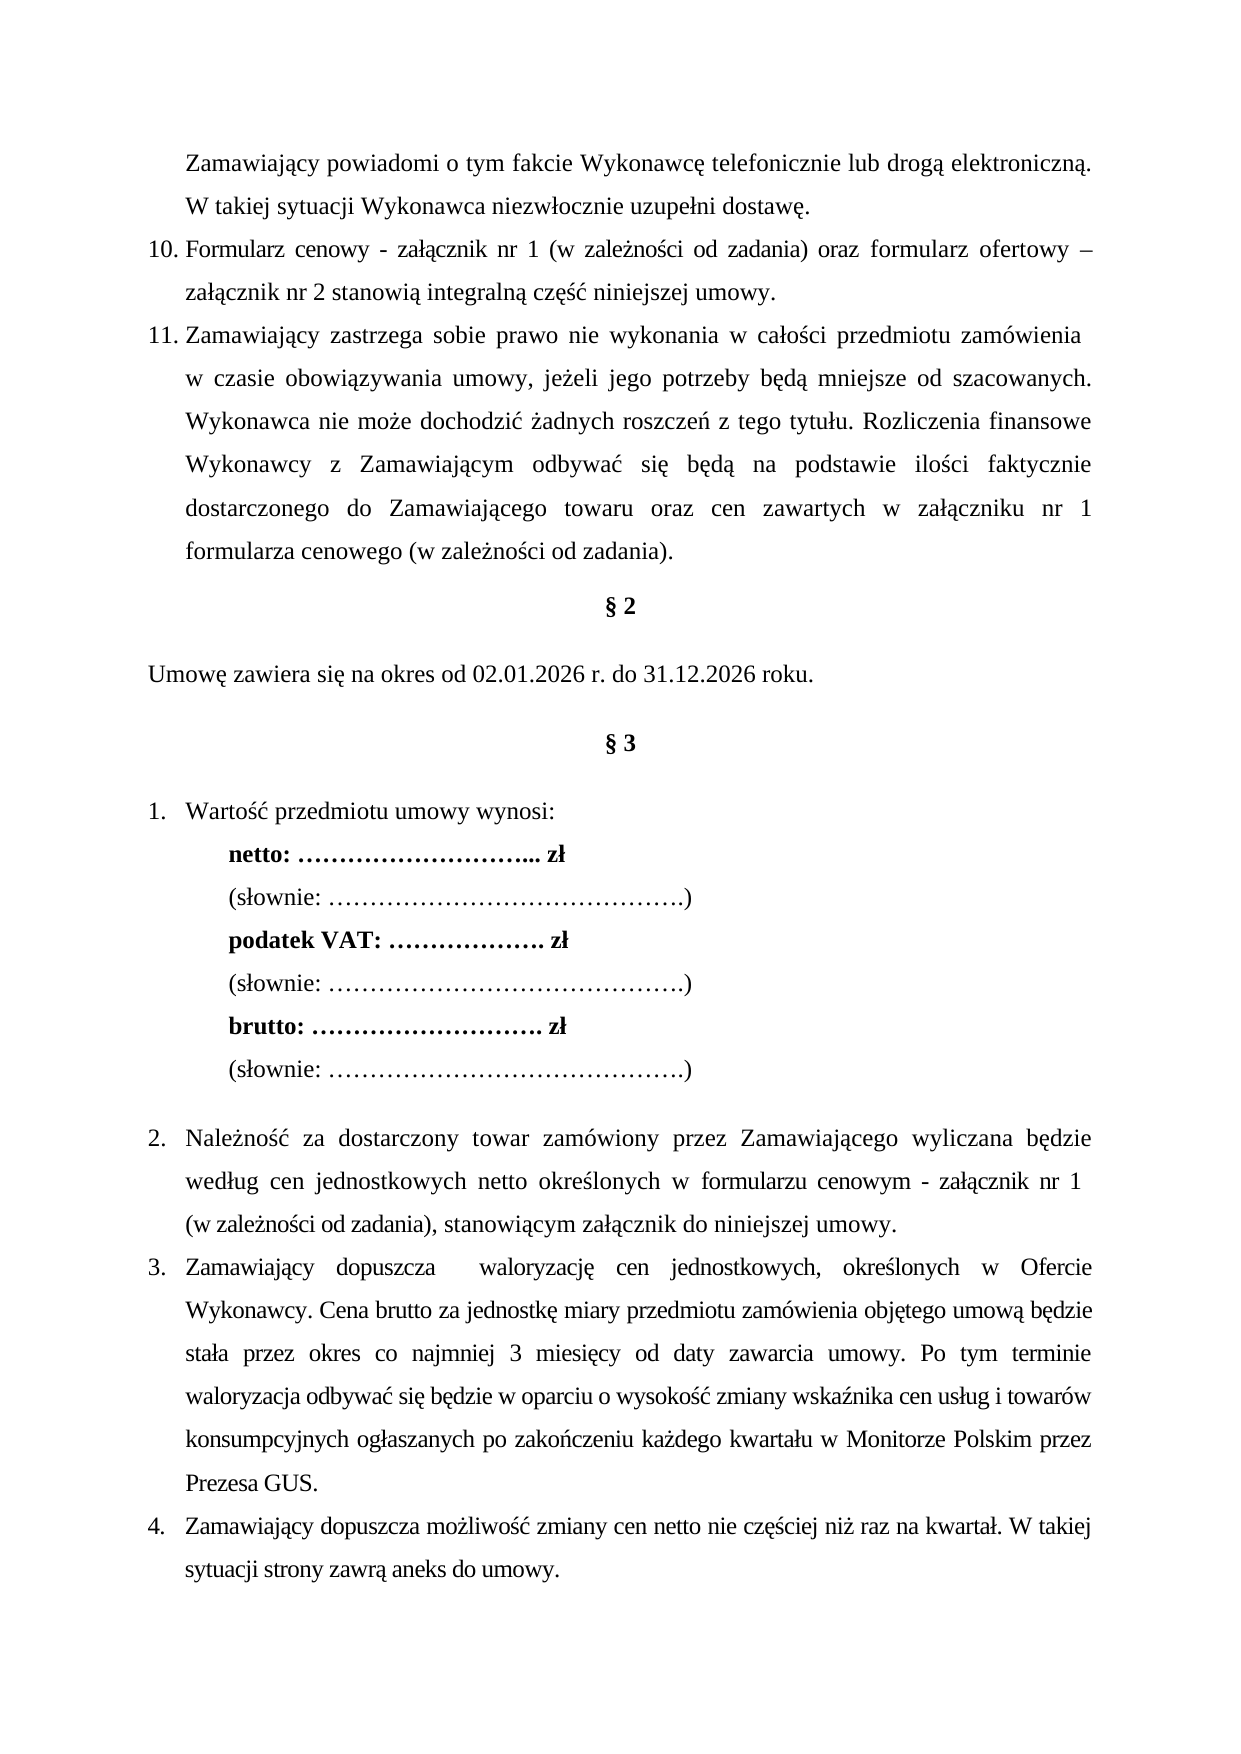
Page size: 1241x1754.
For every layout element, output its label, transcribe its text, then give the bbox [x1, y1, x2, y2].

list (słownie: …………………………………….) [185, 1054, 1093, 1083]
list Wartość przedmiotu umowy wynosi: [148, 796, 1093, 824]
list Zamawiający dopuszcza możliwość zmiany cen netto nie częściej niż raz na kwartał. W takiej sytuacji strony zawrą aneks do umowy. [147, 1511, 1093, 1583]
list podatek VAT: ………………. zł [191, 925, 1093, 954]
list Formularz cenowy - załącznik nr 1 (w zależności od zadania) oraz formularz ofertowy – załącznik nr 2 stanowią integralną część niniejszej umowy. [148, 234, 1093, 306]
list Zamawiający zastrzega sobie prawo nie wykonania w całości przedmiotu zamówienia w czasie obowiązywania umowy, jeżeli jego potrzeby będą mniejsze od szacowanych. Wykonawca nie może dochodzić żadnych roszczeń z tego tytułu. Rozliczenia finansowe Wykonawcy z Zamawiającym odbywać się będą na podstawie ilości faktycznie dostarczonego do Zamawiającego towaru oraz cen zawartych w załączniku nr 1 formularza cenowego (w zależności od zadania). [148, 320, 1093, 564]
list (słownie: …………………………………….) [228, 968, 1093, 997]
text Umowę zawiera się na okres od 02.01.2026 r. do 31.12.2026 roku. [148, 659, 1093, 688]
text § 2 [148, 591, 1093, 620]
list netto: ………………………... zł [191, 839, 1093, 868]
list (słownie: …………………………………….) [228, 882, 1093, 911]
list brutto: ………………………. zł [191, 1011, 1093, 1040]
list Należność za dostarczony towar zamówiony przez Zamawiającego wyliczana będzie według cen jednostkowych netto określonych w formularzu cenowym - załącznik nr 1 (w zależności od zadania), stanowiącym załącznik do niniejszej umowy. [148, 1123, 1093, 1238]
text § 3 [148, 728, 1093, 756]
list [148, 148, 1093, 219]
list Zamawiający dopuszcza waloryzację cen jednostkowych, określonych w Ofercie Wykonawcy. Cena brutto za jednostkę miary przedmiotu zamówienia objętego umową będzie stała przez okres co najmniej 3 miesięcy od daty zawarcia umowy. Po tym terminie waloryzacja odbywać się będzie w oparciu o wysokość zmiany wskaźnika cen usług i towarów konsumpcyjnych ogłaszanych po zakończeniu każdego kwartału w Monitorze Polskim przez Prezesa GUS. [148, 1252, 1093, 1496]
